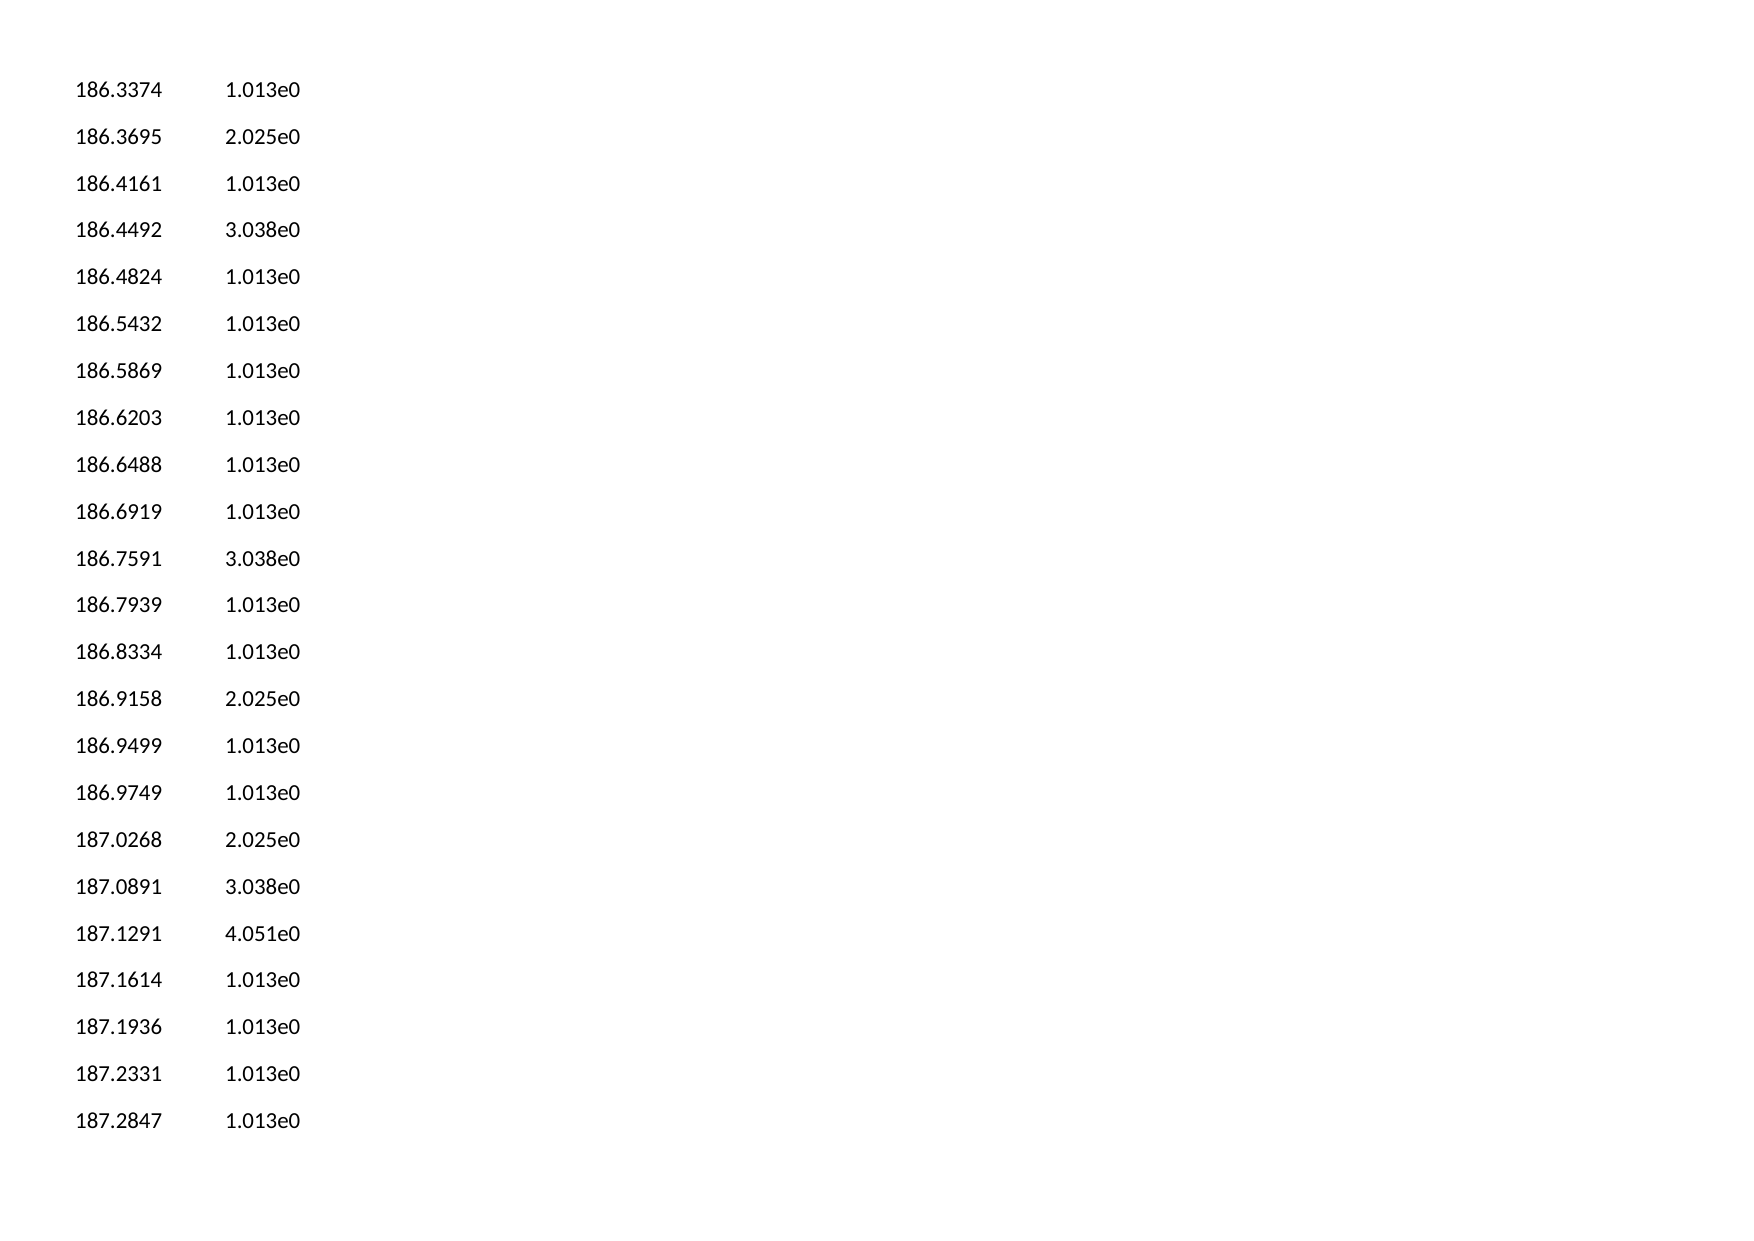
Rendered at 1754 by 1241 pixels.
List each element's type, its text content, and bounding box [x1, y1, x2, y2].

text 186.9749 1.013e0 [75, 778, 1679, 806]
text 186.8334 1.013e0 [75, 637, 1679, 666]
text 186.6488 1.013e0 [75, 450, 1679, 478]
text 186.3374 1.013e0 [75, 75, 1679, 103]
text 186.6203 1.013e0 [75, 403, 1679, 431]
text 187.0891 3.038e0 [75, 872, 1679, 900]
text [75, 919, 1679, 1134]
text 187.0268 2.025e0 [75, 825, 1679, 853]
text 186.3695 2.025e0 [75, 122, 1679, 150]
text 186.5432 1.013e0 [75, 309, 1679, 337]
text 186.4492 3.038e0 [75, 216, 1679, 244]
text 186.4824 1.013e0 [75, 262, 1679, 291]
text 186.6919 1.013e0 [75, 497, 1679, 525]
text 186.9158 2.025e0 [75, 684, 1679, 712]
text 186.7939 1.013e0 [75, 591, 1679, 619]
text 186.7591 3.038e0 [75, 544, 1679, 572]
text 186.5869 1.013e0 [75, 356, 1679, 384]
text 186.9499 1.013e0 [75, 731, 1679, 759]
text 186.4161 1.013e0 [75, 169, 1679, 197]
